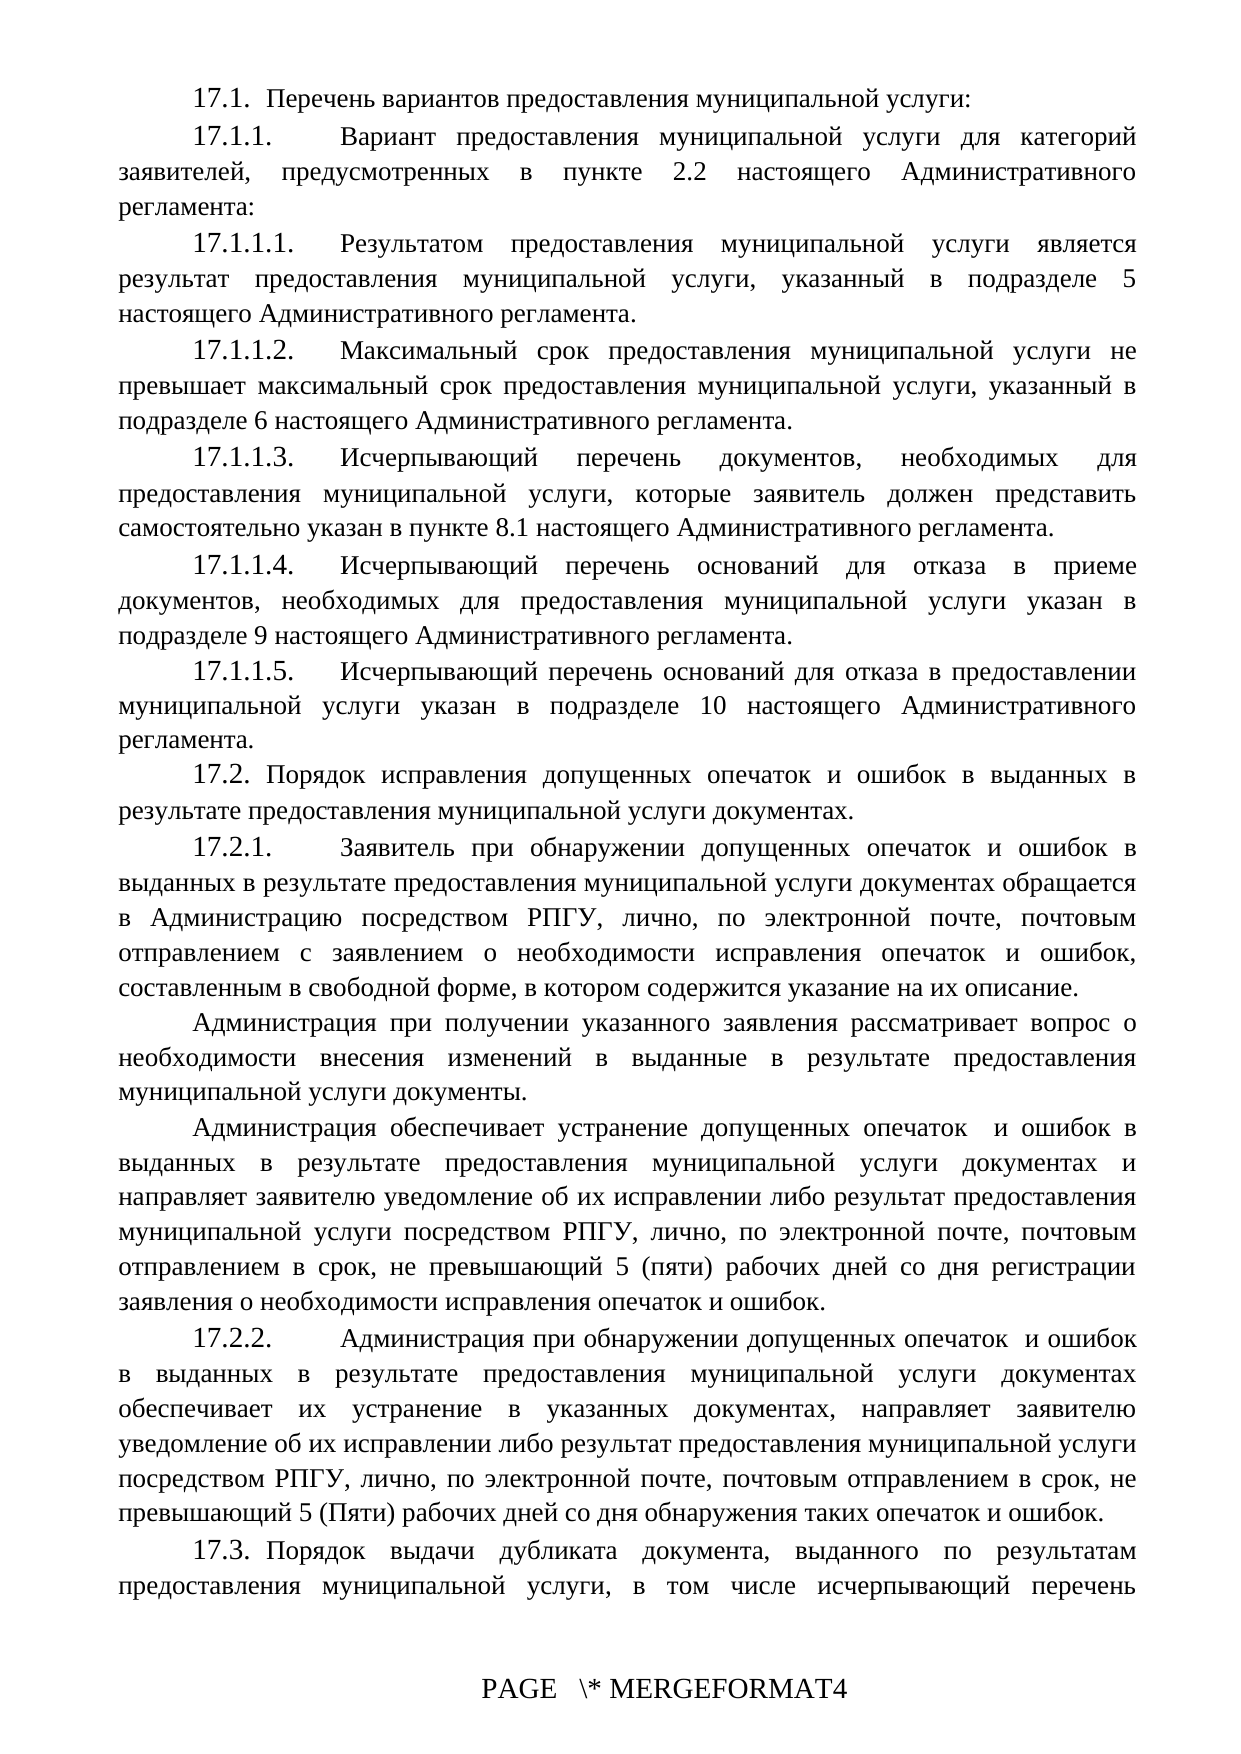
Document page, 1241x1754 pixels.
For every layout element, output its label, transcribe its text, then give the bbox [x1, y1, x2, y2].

list Перечень вариантов предоставления муниципальной услуги: [118, 80, 1138, 113]
list Порядок исправления допущенных опечаток и ошибок в выданных в результате предоставления муниципальной услуги документах. [118, 757, 1138, 825]
list Исчерпывающий перечень оснований для отказа в предоставлении муниципальной услуги указан в подразделе 10 настоящего Административного регламента. [118, 653, 1138, 754]
list Заявитель при обнаружении допущенных опечаток и ошибок в выданных в результате предоставления муниципальной услуги документах обращается в Администрацию посредством РПГУ, лично, по электронной почте, почтовым отправлением с заявлением о необходимости исправления опечаток и ошибок, составленным в свободной форме, в котором содержится указание на их описание. [118, 829, 1138, 1002]
list Исчерпывающий перечень документов, необходимых для предоставления муниципальной услуги, которые заявитель должен представить самостоятельно указан в пункте 8.1 настоящего Административного регламента. [118, 439, 1138, 543]
list Администрация при обнаружении допущенных опечаток и ошибок в выданных в результате предоставления муниципальной услуги документах обеспечивает их устранение в указанных документах, направляет заявителю уведомление об их исправлении либо результат предоставления муниципальной услуги посредством РПГУ, лично, по электронной почте, почтовым отправлением в срок, не превышающий 5 (Пяти) рабочих дней со дня обнаружения таких опечаток и ошибок. [118, 1320, 1138, 1528]
text Администрация при получении указанного заявления рассматривает вопрос о необходимости внесения изменений в выданные в результате предоставления муниципальной услуги документы. [118, 1006, 1138, 1107]
list Результатом предоставления муниципальной услуги является результат предоставления муниципальной услуги, указанный в подразделе 5 настоящего Административного регламента. [118, 225, 1138, 328]
list Максимальный срок предоставления муниципальной услуги не превышает максимальный срок предоставления муниципальной услуги, указанный в подразделе 6 настоящего Административного регламента. [118, 332, 1138, 435]
text Администрация обеспечивает устранение допущенных опечаток и ошибок в выданных в результате предоставления муниципальной услуги документах и направляет заявителю уведомление об их исправлении либо результат предоставления муниципальной услуги посредством РПГУ, лично, по электронной почте, почтовым отправлением в срок, не превышающий 5 (пяти) рабочих дней со дня регистрации заявления о необходимости исправления опечаток и ошибок. [118, 1111, 1138, 1316]
list Вариант предоставления муниципальной услуги для категорий заявителей, предусмотренных в пункте 2.2 настоящего Административного регламента: [118, 118, 1138, 221]
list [118, 1532, 1138, 1600]
list Исчерпывающий перечень оснований для отказа в приеме документов, необходимых для предоставления муниципальной услуги указан в подразделе 9 настоящего Административного регламента. [118, 547, 1138, 650]
